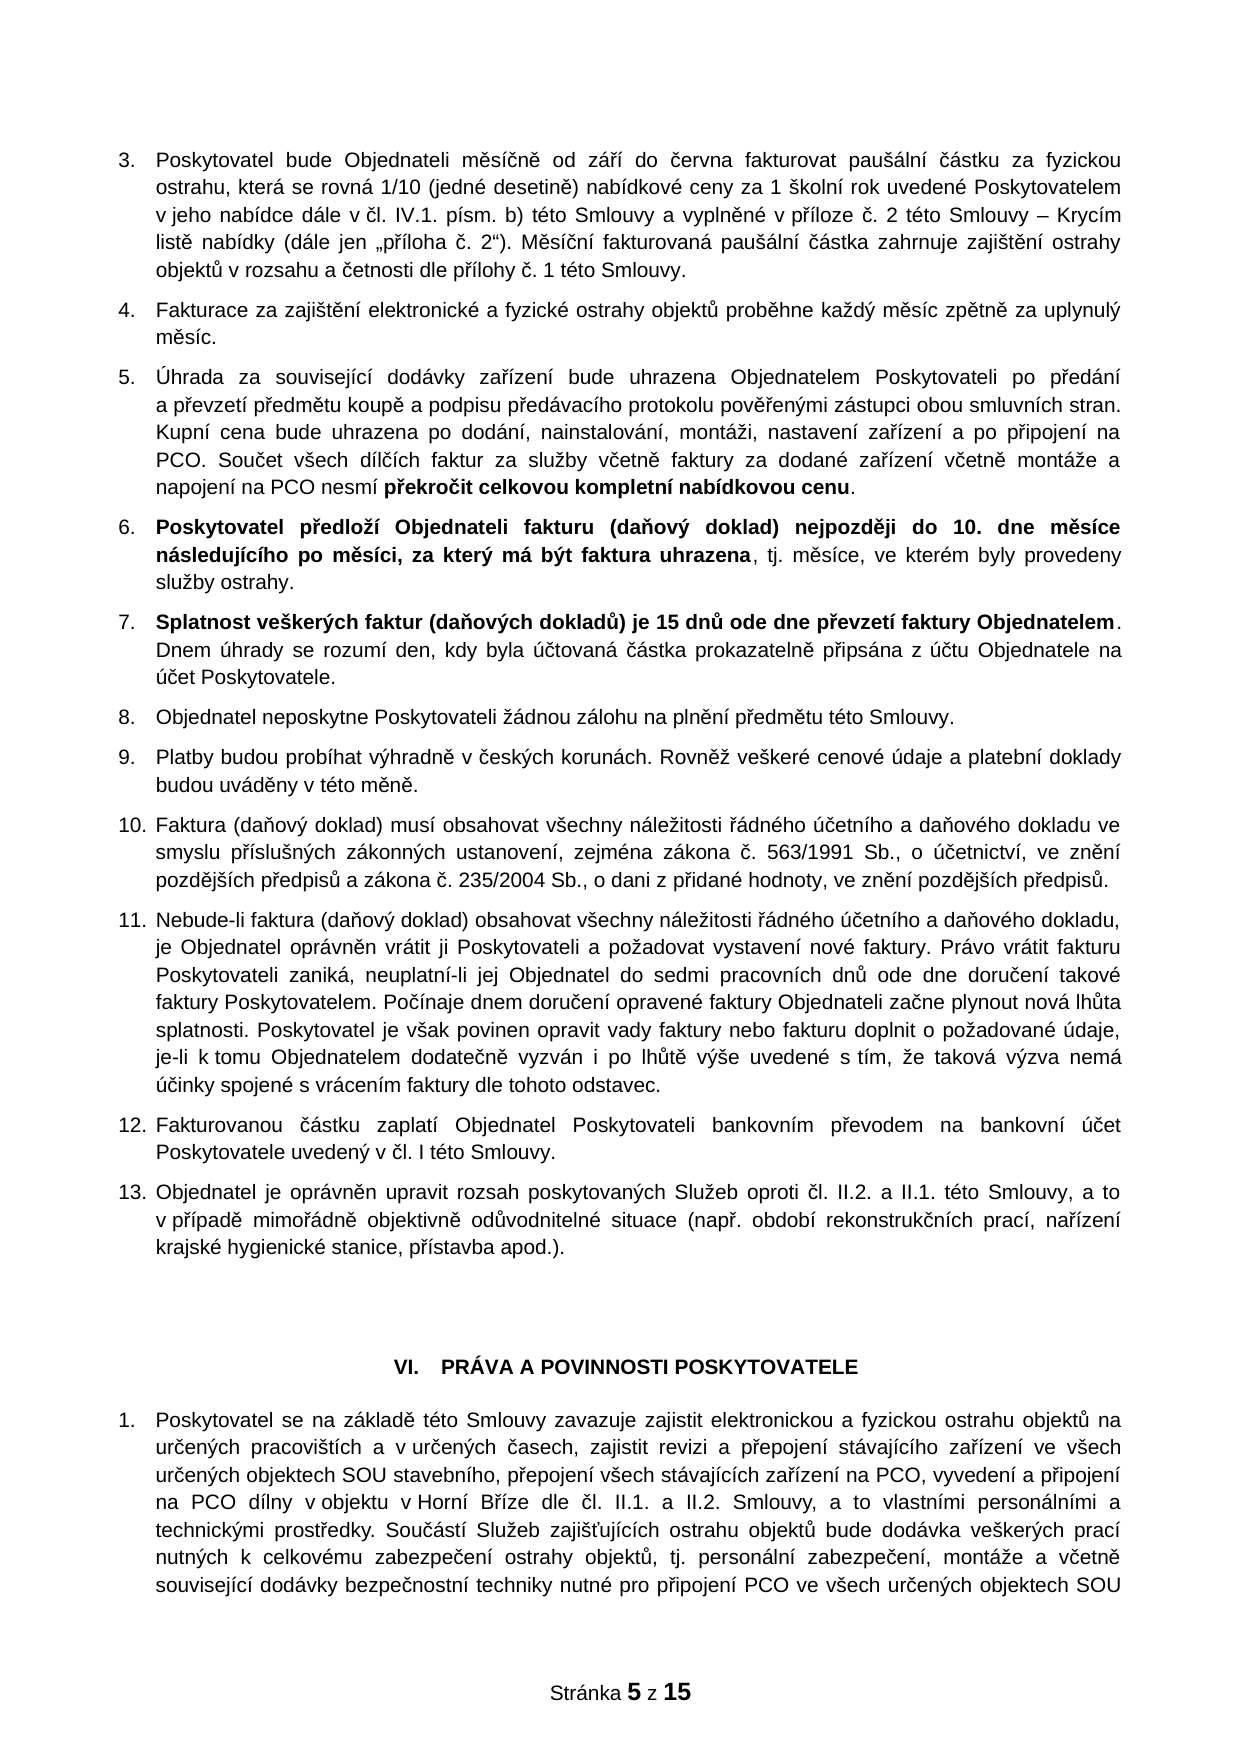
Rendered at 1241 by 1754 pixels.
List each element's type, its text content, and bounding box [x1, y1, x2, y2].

list Objednatel je oprávněn upravit rozsah poskytovaných Služeb oproti čl. II.2. a II.1. této Smlouvy, a to v případě mimořádně objektivně odůvodnitelné situace (např. období rekonstrukčních prací, nařízení krajské hygienické stanice, přístavba apod.). [118, 1180, 1122, 1259]
list Objednatel neposkytne Poskytovateli žádnou zálohu na plnění předmětu této Smlouvy. [118, 705, 1122, 729]
list Poskytovatel bude Objednateli měsíčně od září do června fakturovat paušální částku za fyzickou ostrahu, která se rovná 1/10 (jedné desetině) nabídkové ceny za 1 školní rok uvedené Poskytovatelem v jeho nabídce dále v čl. IV.1. písm. b) této Smlouvy a vyplněné v příloze č. 2 této Smlouvy – Krycím listě nabídky (dále jen „příloha č. 2“). Měsíční fakturovaná paušální částka zahrnuje zajištění ostrahy objektů v rozsahu a četnosti dle přílohy č. 1 této Smlouvy. [118, 148, 1122, 282]
list Fakturace za zajištění elektronické a fyzické ostrahy objektů proběhne každý měsíc zpětně za uplynulý měsíc. [118, 298, 1122, 349]
list PRÁVA A POVINNOSTI POSKYTOVATELE [155, 1355, 1122, 1379]
list Fakturovanou částku zaplatí Objednatel Poskytovateli bankovním převodem na bankovní účet Poskytovatele uvedený v čl. I této Smlouvy. [118, 1113, 1122, 1164]
list Splatnost veškerých faktur (daňových dokladů) je 15 dnů ode dne převzetí faktury Objednatelem. Dnem úhrady se rozumí den, kdy byla účtovaná částka prokazatelně připsána z účtu Objednatele na účet Poskytovatele. [118, 610, 1122, 689]
list Faktura (daňový doklad) musí obsahovat všechny náležitosti řádného účetního a daňového dokladu ve smyslu příslušných zákonných ustanovení, zejména zákona č. 563/1991 Sb., o účetnictví, ve znění pozdějších předpisů a zákona č. 235/2004 Sb., o dani z přidané hodnoty, ve znění pozdějších předpisů. [118, 813, 1122, 892]
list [118, 1408, 1122, 1597]
list Nebude-li faktura (daňový doklad) obsahovat všechny náležitosti řádného účetního a daňového dokladu, je Objednatel oprávněn vrátit ji Poskytovateli a požadovat vystavení nové faktury. Právo vrátit fakturu Poskytovateli zaniká, neuplatní-li jej Objednatel do sedmi pracovních dnů ode dne doručení takové faktury Poskytovatelem. Počínaje dnem doručení opravené faktury Objednateli začne plynout nová lhůta splatnosti. Poskytovatel je však povinen opravit vady faktury nebo fakturu doplnit o požadované údaje, je-li k tomu Objednatelem dodatečně vyzván i po lhůtě výše uvedené s tím, že taková výzva nemá účinky spojené s vrácením faktury dle tohoto odstavec. [118, 908, 1122, 1097]
list Úhrada za související dodávky zařízení bude uhrazena Objednatelem Poskytovateli po předání a převzetí předmětu koupě a podpisu předávacího protokolu pověřenými zástupci obou smluvních stran. Kupní cena bude uhrazena po dodání, nainstalování, montáži, nastavení zařízení a po připojení na PCO. Součet všech dílčích faktur za služby včetně faktury za dodané zařízení včetně montáže a napojení na PCO nesmí překročit celkovou kompletní nabídkovou cenu. [118, 365, 1122, 499]
list Poskytovatel předloží Objednateli fakturu (daňový doklad) nejpozději do 10. dne měsíce následujícího po měsíci, za který má být faktura uhrazena, tj. měsíce, ve kterém byly provedeny služby ostrahy. [118, 515, 1122, 594]
list Platby budou probíhat výhradně v českých korunách. Rovněž veškeré cenové údaje a platební doklady budou uváděny v této měně. [118, 745, 1122, 797]
